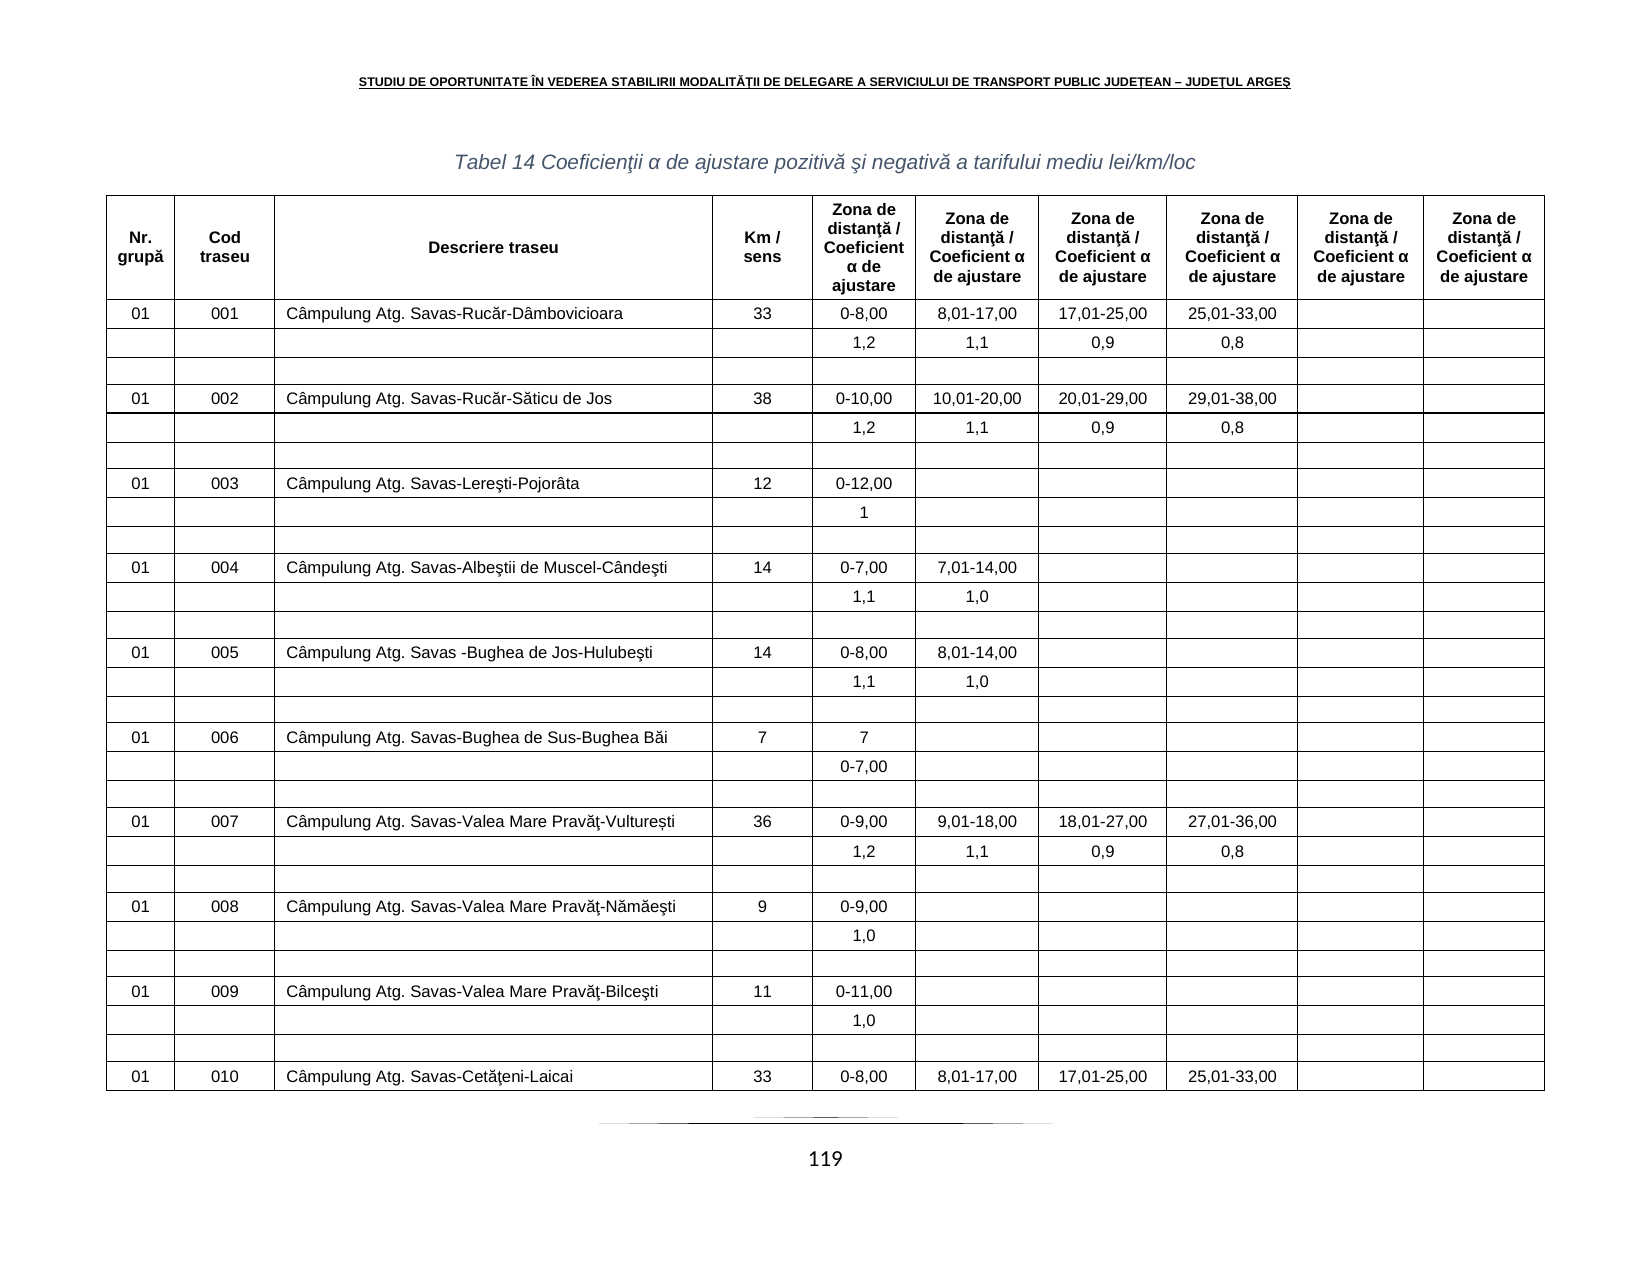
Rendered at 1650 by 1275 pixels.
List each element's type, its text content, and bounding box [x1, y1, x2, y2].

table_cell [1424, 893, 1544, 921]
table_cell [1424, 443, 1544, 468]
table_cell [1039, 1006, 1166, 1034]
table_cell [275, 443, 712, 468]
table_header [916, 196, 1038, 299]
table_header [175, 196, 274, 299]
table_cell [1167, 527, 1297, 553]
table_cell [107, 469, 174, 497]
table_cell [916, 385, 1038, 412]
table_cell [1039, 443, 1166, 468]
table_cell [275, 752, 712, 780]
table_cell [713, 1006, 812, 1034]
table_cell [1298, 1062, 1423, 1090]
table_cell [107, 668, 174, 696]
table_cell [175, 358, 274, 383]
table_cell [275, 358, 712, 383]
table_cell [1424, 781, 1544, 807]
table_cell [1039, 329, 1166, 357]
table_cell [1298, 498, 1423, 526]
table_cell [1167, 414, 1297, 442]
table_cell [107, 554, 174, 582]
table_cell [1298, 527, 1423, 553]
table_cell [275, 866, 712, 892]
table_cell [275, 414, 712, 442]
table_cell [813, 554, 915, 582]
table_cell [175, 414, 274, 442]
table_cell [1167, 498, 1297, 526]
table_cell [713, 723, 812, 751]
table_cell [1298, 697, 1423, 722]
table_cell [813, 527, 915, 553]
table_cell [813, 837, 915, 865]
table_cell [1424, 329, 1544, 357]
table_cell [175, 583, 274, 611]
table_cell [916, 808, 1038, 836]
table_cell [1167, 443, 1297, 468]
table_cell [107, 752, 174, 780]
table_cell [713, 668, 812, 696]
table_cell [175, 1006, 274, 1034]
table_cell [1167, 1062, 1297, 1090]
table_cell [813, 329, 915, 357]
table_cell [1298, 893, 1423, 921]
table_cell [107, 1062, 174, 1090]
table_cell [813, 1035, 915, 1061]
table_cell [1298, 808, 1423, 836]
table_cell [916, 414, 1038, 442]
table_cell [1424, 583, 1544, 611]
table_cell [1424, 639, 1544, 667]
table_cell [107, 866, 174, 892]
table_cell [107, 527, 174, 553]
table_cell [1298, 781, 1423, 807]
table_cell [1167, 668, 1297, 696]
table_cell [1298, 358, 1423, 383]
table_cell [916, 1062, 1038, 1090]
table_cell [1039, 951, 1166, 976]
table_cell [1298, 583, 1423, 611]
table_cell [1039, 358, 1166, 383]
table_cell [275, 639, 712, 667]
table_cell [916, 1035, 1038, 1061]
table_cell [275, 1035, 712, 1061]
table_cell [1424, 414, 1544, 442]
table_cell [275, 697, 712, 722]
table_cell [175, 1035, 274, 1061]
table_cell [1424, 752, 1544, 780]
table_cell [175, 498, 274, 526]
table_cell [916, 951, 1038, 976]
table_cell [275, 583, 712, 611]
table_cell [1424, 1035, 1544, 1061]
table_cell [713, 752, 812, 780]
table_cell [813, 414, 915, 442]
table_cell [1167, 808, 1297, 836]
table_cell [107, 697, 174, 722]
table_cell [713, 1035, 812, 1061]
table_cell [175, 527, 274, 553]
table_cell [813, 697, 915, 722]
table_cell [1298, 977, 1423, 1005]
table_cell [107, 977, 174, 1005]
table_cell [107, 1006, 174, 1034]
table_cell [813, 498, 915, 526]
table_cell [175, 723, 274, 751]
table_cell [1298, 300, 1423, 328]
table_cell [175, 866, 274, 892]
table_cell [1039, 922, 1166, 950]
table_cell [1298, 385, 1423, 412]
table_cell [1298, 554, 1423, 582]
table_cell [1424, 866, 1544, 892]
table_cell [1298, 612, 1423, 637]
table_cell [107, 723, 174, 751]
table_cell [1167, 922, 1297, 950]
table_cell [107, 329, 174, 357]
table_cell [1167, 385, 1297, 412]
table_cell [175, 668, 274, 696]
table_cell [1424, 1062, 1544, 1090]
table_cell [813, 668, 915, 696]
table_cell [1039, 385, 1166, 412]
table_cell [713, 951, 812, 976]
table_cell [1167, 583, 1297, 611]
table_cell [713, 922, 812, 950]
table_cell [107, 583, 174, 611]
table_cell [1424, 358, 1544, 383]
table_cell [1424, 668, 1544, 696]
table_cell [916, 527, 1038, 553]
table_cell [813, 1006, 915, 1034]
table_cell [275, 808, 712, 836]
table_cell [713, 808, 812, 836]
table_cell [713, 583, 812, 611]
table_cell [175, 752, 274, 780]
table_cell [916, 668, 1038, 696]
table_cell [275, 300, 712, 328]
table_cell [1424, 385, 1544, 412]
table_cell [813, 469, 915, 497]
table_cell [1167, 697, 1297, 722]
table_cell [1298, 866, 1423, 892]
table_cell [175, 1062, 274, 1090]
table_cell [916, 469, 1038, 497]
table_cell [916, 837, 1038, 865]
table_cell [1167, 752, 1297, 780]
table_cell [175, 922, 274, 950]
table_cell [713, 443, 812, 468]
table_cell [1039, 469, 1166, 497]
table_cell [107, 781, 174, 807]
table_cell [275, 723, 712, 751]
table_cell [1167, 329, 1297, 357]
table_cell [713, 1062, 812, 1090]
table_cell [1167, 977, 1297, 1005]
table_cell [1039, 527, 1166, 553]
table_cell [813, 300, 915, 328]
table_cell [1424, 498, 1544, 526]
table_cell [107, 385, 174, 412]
text Tabel 14 Coeficienţii α de ajustare pozitivă şi negativă a tarifului mediu lei/km/loc [150, 150, 1500, 174]
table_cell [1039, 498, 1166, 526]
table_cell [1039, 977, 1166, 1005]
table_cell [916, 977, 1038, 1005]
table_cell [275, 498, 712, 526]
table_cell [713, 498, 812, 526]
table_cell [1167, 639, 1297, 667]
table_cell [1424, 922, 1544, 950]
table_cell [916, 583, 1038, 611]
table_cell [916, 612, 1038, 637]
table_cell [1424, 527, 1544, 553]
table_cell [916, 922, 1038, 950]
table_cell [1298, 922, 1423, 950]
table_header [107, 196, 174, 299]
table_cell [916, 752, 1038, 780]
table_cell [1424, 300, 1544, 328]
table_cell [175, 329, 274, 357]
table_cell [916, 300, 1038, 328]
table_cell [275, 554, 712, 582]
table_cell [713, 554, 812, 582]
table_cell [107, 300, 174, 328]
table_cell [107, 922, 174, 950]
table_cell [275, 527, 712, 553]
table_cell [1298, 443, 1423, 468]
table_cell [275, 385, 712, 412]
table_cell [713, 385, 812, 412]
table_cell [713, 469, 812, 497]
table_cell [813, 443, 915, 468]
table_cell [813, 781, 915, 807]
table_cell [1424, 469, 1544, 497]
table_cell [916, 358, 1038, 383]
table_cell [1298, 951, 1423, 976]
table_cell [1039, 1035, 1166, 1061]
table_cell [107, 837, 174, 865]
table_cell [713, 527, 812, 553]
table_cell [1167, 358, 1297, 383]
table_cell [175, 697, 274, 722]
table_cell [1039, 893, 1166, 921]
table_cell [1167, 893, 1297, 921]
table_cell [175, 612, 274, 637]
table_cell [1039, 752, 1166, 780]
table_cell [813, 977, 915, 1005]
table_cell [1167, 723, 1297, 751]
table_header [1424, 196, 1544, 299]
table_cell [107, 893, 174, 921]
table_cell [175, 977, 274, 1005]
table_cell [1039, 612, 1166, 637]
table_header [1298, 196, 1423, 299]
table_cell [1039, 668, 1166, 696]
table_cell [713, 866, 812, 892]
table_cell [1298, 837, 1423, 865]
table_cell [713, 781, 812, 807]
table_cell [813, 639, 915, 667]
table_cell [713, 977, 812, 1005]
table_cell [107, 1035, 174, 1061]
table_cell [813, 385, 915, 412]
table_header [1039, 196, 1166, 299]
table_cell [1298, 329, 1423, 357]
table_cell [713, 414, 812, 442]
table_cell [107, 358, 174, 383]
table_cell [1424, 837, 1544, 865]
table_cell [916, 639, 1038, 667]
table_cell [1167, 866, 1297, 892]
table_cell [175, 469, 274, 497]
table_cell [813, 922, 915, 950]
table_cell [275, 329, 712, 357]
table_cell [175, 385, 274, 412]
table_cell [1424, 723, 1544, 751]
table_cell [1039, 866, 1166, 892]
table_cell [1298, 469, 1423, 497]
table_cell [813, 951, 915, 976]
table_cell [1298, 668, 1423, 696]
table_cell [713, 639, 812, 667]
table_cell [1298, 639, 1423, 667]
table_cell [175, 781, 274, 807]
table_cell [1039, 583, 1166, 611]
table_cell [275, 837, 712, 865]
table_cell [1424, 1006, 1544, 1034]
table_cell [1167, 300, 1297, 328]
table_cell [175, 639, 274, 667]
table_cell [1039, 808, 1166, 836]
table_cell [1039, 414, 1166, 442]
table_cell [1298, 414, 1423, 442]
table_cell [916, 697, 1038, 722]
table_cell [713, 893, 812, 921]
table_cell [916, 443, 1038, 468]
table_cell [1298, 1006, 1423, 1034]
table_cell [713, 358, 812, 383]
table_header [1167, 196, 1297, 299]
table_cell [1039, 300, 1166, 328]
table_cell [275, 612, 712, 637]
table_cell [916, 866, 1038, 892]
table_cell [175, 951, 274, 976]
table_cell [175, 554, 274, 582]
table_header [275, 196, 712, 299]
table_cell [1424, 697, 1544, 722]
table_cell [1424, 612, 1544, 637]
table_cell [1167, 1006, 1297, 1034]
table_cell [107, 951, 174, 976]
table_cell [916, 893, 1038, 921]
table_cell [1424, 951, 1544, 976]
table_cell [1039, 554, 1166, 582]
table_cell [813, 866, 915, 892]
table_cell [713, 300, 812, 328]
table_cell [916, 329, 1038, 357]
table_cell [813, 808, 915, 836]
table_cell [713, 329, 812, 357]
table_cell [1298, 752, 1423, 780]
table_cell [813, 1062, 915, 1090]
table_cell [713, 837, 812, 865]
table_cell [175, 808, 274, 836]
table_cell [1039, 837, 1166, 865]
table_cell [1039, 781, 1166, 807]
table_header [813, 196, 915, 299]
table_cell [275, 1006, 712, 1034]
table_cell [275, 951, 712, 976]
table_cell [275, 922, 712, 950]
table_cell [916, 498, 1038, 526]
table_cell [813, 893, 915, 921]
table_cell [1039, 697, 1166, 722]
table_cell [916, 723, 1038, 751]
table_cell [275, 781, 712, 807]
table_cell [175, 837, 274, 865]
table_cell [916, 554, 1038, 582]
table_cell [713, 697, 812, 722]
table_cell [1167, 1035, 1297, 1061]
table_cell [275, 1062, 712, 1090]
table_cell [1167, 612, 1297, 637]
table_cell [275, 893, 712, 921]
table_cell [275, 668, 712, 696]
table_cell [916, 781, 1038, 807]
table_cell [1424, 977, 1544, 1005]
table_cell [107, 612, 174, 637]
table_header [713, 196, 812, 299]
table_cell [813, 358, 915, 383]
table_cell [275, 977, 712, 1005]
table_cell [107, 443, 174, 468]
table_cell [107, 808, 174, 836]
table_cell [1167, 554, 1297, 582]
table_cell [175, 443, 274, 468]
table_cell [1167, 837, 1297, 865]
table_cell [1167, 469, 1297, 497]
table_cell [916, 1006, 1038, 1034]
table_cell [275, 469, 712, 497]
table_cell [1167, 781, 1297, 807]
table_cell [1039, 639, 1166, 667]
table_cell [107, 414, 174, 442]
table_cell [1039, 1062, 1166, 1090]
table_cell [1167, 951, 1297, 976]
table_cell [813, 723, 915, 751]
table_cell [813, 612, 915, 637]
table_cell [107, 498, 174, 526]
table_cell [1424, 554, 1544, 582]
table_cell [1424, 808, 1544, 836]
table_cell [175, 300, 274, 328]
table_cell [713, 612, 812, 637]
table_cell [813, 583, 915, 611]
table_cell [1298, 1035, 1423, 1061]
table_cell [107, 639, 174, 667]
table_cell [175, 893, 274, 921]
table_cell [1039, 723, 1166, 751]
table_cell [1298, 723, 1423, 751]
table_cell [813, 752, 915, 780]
